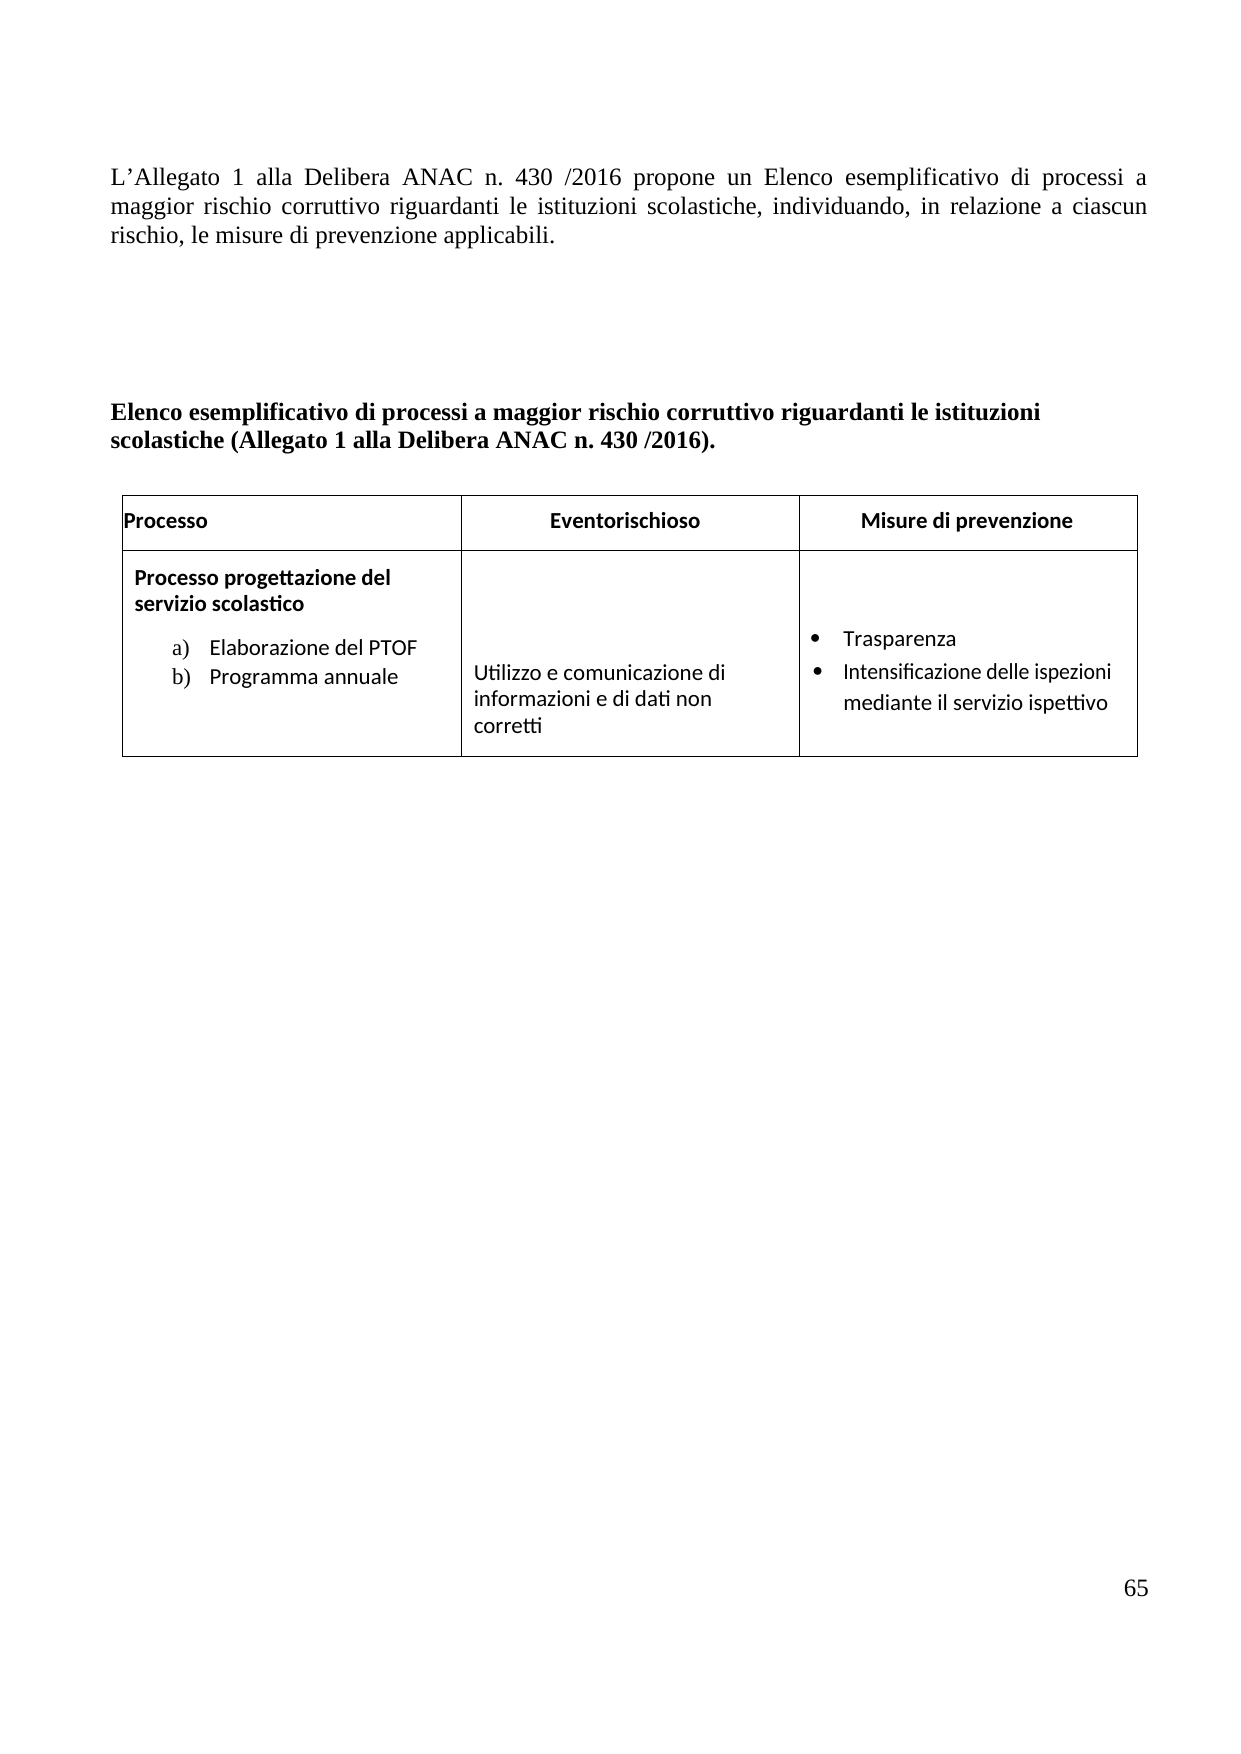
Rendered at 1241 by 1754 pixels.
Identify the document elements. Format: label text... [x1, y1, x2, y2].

table_cell Processo progettazione del servizio scolastico Elaborazione del PTOF Programma annuale [123, 551, 461, 756]
table_header Eventorischioso [462, 496, 799, 550]
text L’Allegato 1 alla Delibera ANAC n. 430 /2016 propone un Elenco esemplificativo di processi a maggior rischio corruttivo riguardanti le istituzioni scolastiche, individuando, in relazione a ciascun rischio, le misure di prevenzione applicabili. [110, 162, 1148, 249]
table_header Misure di prevenzione [800, 496, 1137, 550]
text Elenco esemplificativo di processi a maggior rischio corruttivo riguardanti le istituzioni scolastiche (Allegato 1 alla Delibera ANAC n. 430 /2016). [110, 397, 1148, 454]
table_cell Trasparenza Intensificazione delle ispezioni mediante il servizio ispettivo [800, 551, 1137, 756]
table_cell Utilizzo e comunicazione di informazioni e di dati non corretti [462, 551, 799, 756]
table_header Processo [123, 496, 461, 550]
